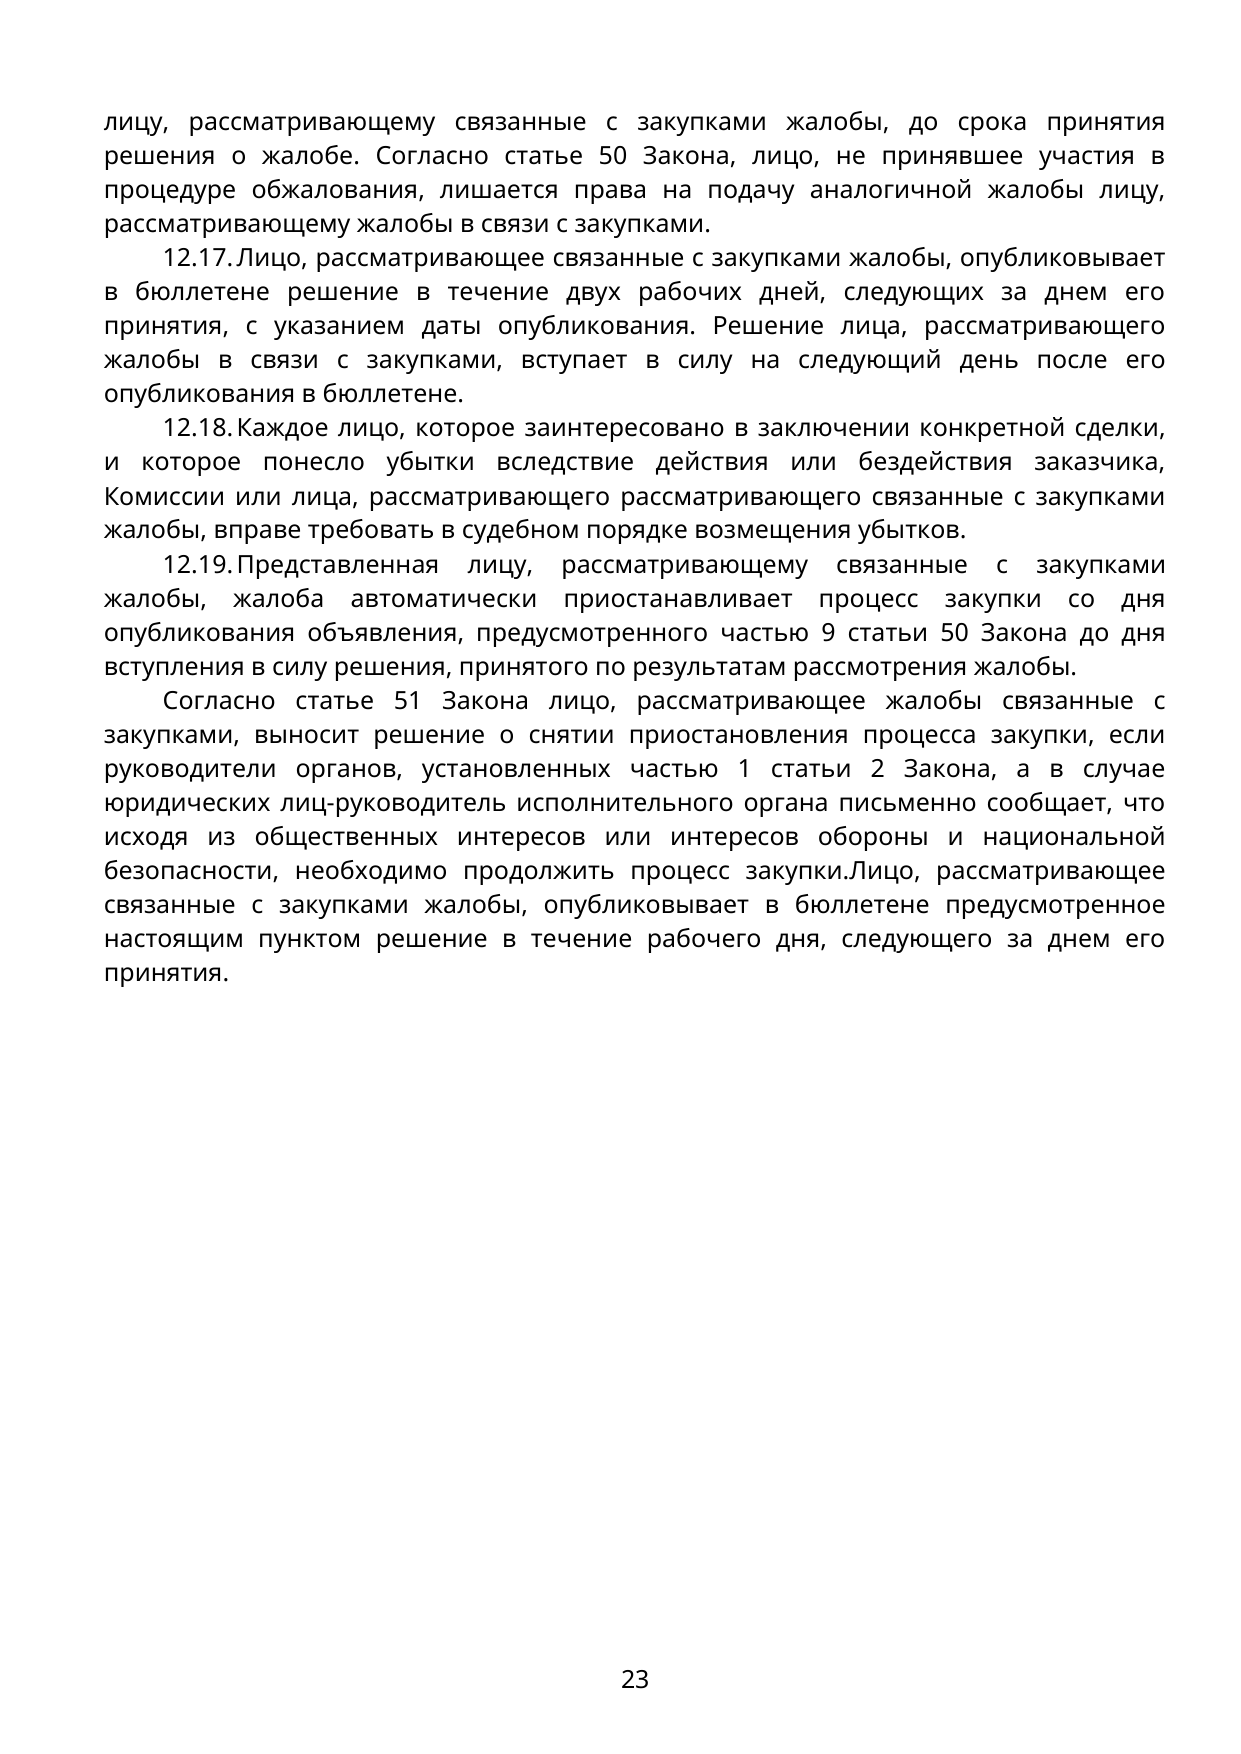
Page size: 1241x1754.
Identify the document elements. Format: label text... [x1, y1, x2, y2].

text 12.19. Представленная лицу, рассматривающему связанные с закупками жалобы, жалоба автоматически приостанавливает процесс закупки со дня опубликования объявления, предусмотренного частью 9 статьи 50 Закона до дня вступления в силу решения, принятого по результатам рассмотрения жалобы. [103, 546, 1167, 682]
text 12.18. Каждое лицо, которое заинтересовано в заключении конкретной сделки, и которое понесло убытки вследствие действия или бездействия заказчика, Комиссии или лица, рассматривающего рассматривающего связанные с закупками жалобы, вправе требовать в судебном порядке возмещения убытков. [103, 410, 1167, 546]
text Согласно статье 51 Закона лицо, рассматривающее жалобы связанные с закупками, выносит решение о снятии приостановления процесса закупки, если руководители органов, установленных частью 1 статьи 2 Закона, а в случае юридических лиц-руководитель исполнительного органа письменно сообщает, что исходя из общественных интересов или интересов обороны и национальной безопасности, необходимо продолжить процесс закупки.Лицо, рассматривающее связанные с закупками жалобы, опубликовывает в бюллетене предусмотренное настоящим пунктом решение в течение рабочего дня, следующего за днем его принятия. [103, 682, 1167, 989]
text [103, 103, 1167, 240]
text 12.17. Лицо, рассматривающее связанные с закупками жалобы, опубликовывает в бюллетене решение в течение двух рабочих дней, следующих за днем его принятия, с указанием даты опубликования. Решение лица, рассматривающего жалобы в связи с закупками, вступает в силу на следующий день после его опубликования в бюллетене. [103, 240, 1167, 410]
